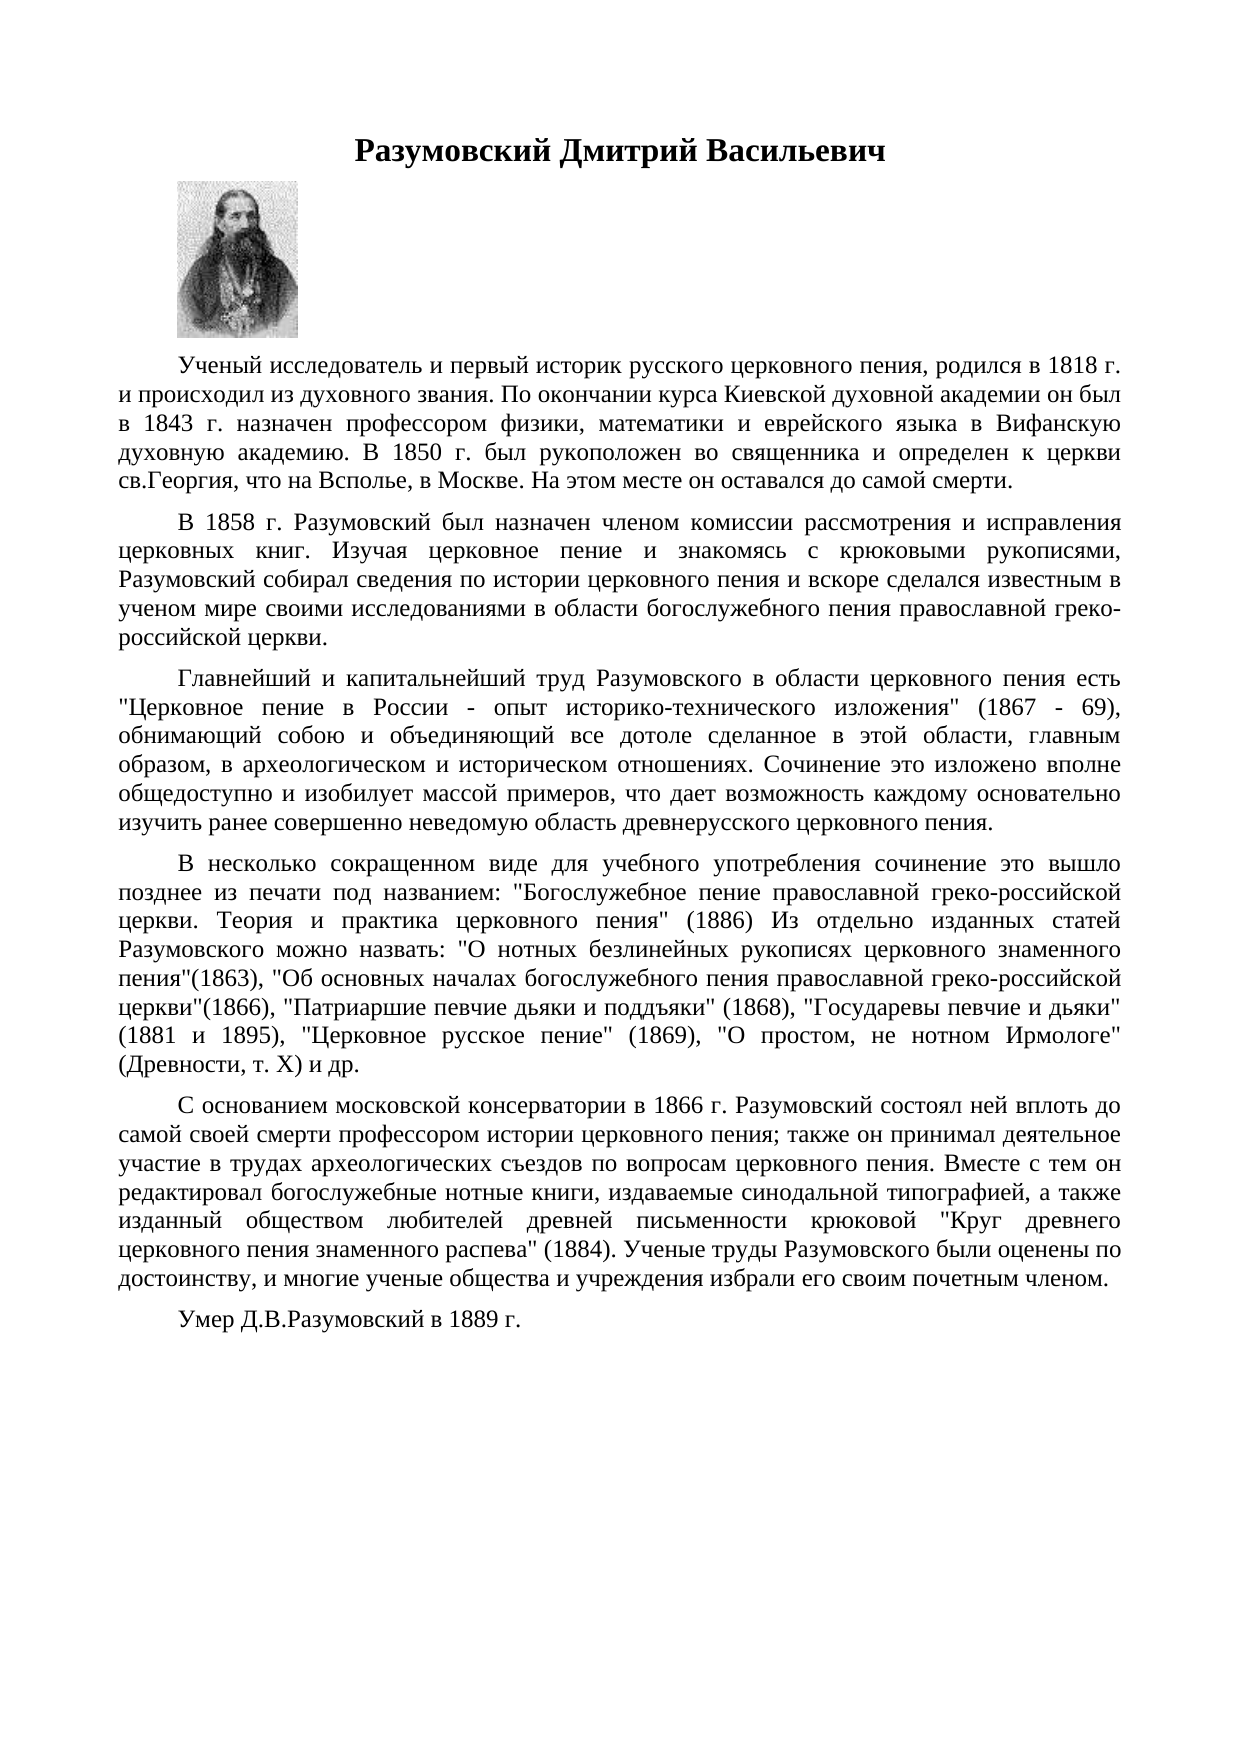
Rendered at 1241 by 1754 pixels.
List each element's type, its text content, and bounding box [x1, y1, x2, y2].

text Разумовский Дмитрий Васильевич [118, 131, 1122, 169]
text Ученый исследователь и первый историк русского церковного пения, родился в 1818 г. и происходил из духовного звания. По окончании курса Киевской духовной академии он был в 1843 г. назначен профессором физики, математики и еврейского языка в Вифанскую духовную академию. В 1850 г. был рукоположен во священника и определен к церкви св.Георгия, что на Всполье, в Москве. На этом месте он оставался до самой смерти. [118, 350, 1122, 494]
picture [177, 181, 298, 338]
text С основанием московской консерватории в 1866 г. Разумовский состоял ней вплоть до самой своей смерти профессором истории церковного пения; также он принимал деятельное участие в трудах археологических съездов по вопросам церковного пения. Вместе с тем он редактировал богослужебные нотные книги, издаваемые синодальной типографией, а также изданный обществом любителей древней письменности крюковой "Круг древнего церковного пения знаменного распева" (1884). Ученые труды Разумовского были оценены по достоинству, и многие ученые общества и учреждения избрали его своим почетным членом. [118, 1090, 1122, 1292]
text Умер Д.В.Разумовский в 1889 г. [118, 1304, 1122, 1333]
text Главнейший и капитальнейший труд Разумовского в области церковного пения есть "Церковное пение в России - опыт историко-технического изложения" (1867 - 69), обнимающий собою и объединяющий все дотоле сделанное в этой области, главным образом, в археологическом и историческом отношениях. Сочинение это изложено вполне общедоступно и изобилует массой примеров, что дает возможность каждому основательно изучить ранее совершенно неведомую область древнерусского церковного пения. [118, 663, 1122, 835]
text В 1858 г. Разумовский был назначен членом комиссии рассмотрения и исправления церковных книг. Изучая церковное пение и знакомясь с крюковыми рукописями, Разумовский собирал сведения по истории церковного пения и вскоре сделался известным в ученом мире своими исследованиями в области богослужебного пения православной греко-российской церкви. [118, 507, 1122, 650]
text В несколько сокращенном виде для учебного употребления сочинение это вышло позднее из печати под названием: "Богослужебное пение православной греко-российской церкви. Теория и практика церковного пения" (1886) Из отдельно изданных статей Разумовского можно назвать: "О нотных безлинейных рукописях церковного знаменного пения"(1863), "Об основных началах богослужебного пения православной греко-российской церкви"(1866), "Патриаршие певчие дьяки и поддъяки" (1868), "Государевы певчие и дьяки" (1881 и 1895), "Церковное русское пение" (1869), "О простом, не нотном Ирмологе" (Древности, т. X) и др. [118, 848, 1122, 1078]
